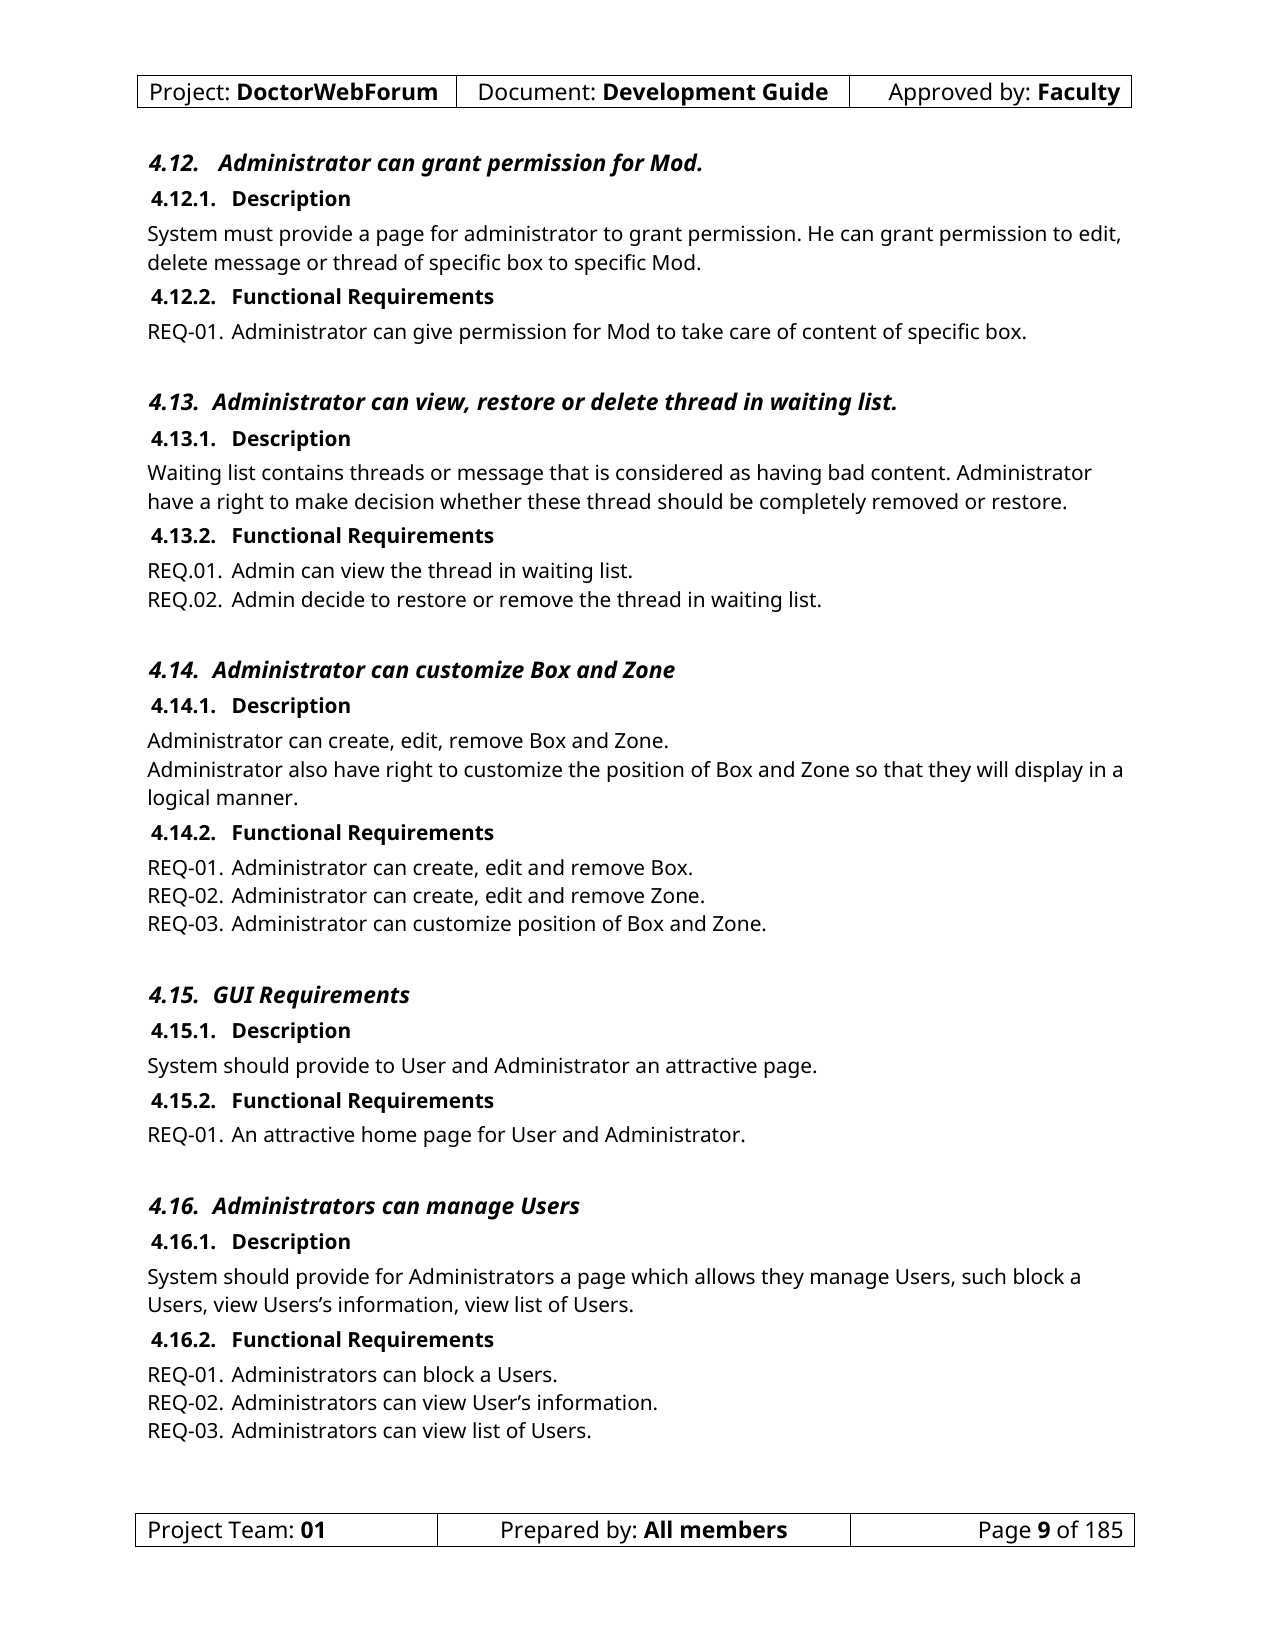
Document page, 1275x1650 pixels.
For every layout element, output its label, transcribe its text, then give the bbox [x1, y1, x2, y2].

subtitle Administrator can view, restore or delete thread in waiting list. [149, 386, 1128, 418]
subtitle Functional Requirements [151, 282, 1128, 311]
text Administrator also have right to customize the position of Box and Zone so that they will display in a logical manner. [147, 755, 1128, 812]
subtitle Administrators can manage Users [149, 1190, 1128, 1221]
subtitle Functional Requirements [151, 522, 1128, 550]
subtitle Description [151, 424, 1128, 452]
subtitle Description [151, 1227, 1128, 1256]
subtitle Administrator can customize Box and Zone [149, 654, 1128, 685]
list Admin can view the thread in waiting list. [147, 556, 1128, 585]
subtitle Functional Requirements [151, 818, 1128, 846]
text Administrator can create, edit, remove Box and Zone. [147, 726, 1128, 755]
text System should provide for Administrators a page which allows they manage Users, such block a Users, view Users’s information, view list of Users. [147, 1262, 1128, 1319]
list Administrator can give permission for Mod to take care of content of specific box. [147, 317, 1128, 345]
subtitle Functional Requirements [151, 1325, 1128, 1353]
subtitle Description [151, 692, 1128, 720]
subtitle Functional Requirements [151, 1086, 1128, 1114]
text System must provide a page for administrator to grant permission. He can grant permission to edit, delete message or thread of specific box to specific Mod. [147, 219, 1128, 276]
list Administrator can create, edit and remove Box. [147, 853, 1128, 881]
list Administrators can view list of Users. [147, 1417, 1128, 1445]
list Administrator can customize position of Box and Zone. [147, 909, 1128, 938]
list Administrators can view User’s information. [147, 1388, 1128, 1417]
subtitle GUI Requirements [149, 979, 1128, 1010]
text Waiting list contains threads or message that is considered as having bad content. Administrator have a right to make decision whether these thread should be completely removed or restore. [147, 458, 1128, 515]
list Administrators can block a Users. [147, 1360, 1128, 1388]
subtitle Description [151, 184, 1128, 213]
list Administrator can create, edit and remove Zone. [147, 881, 1128, 909]
subtitle Description [151, 1016, 1128, 1045]
subtitle Administrator can grant permission for Mod. [149, 147, 1128, 178]
list Admin decide to restore or remove the thread in waiting list. [147, 585, 1128, 613]
text System should provide to User and Administrator an attractive page. [147, 1051, 1128, 1079]
list An attractive home page for User and Administrator. [147, 1120, 1128, 1149]
